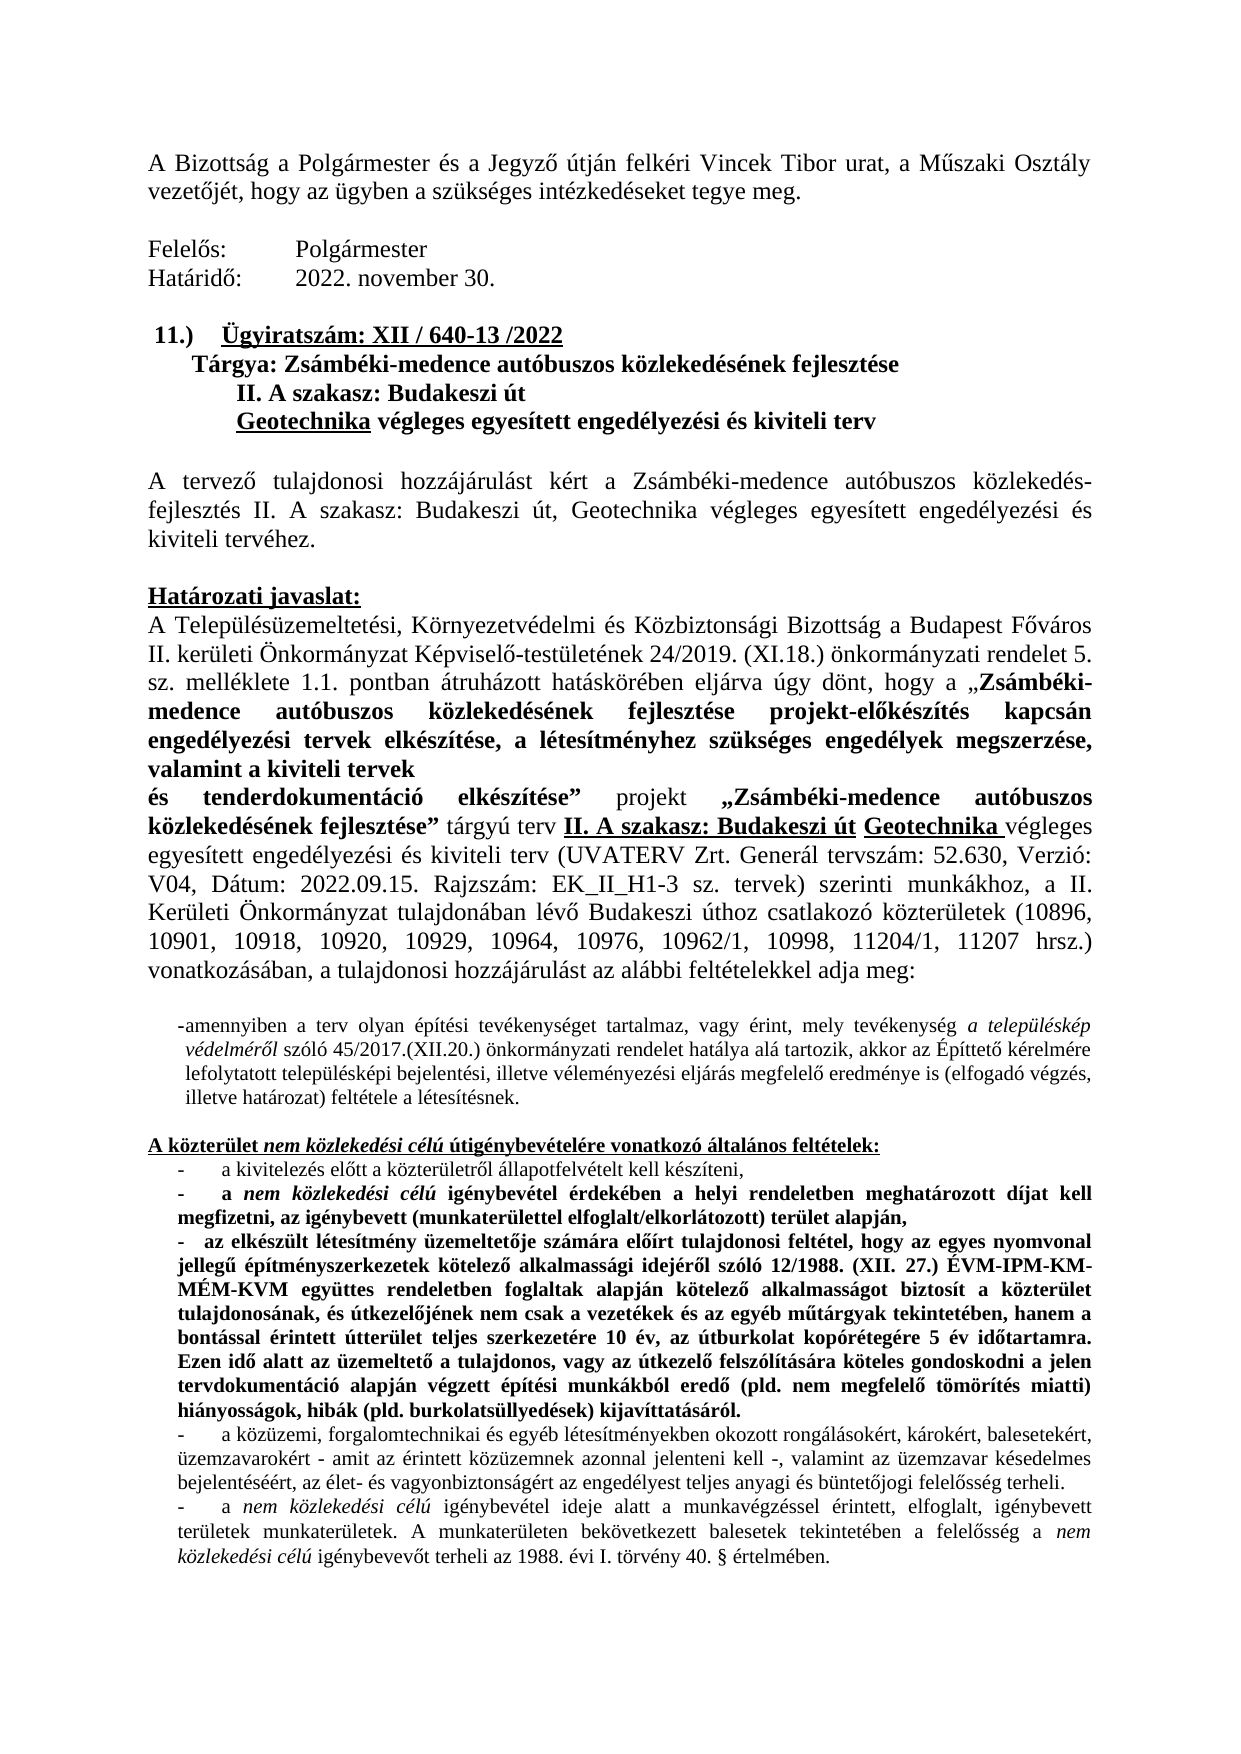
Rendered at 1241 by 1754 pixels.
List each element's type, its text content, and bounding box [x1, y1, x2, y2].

text Felelős: Polgármester [148, 234, 1093, 263]
list Ügyiratszám: XII / 640-13 /2022 [154, 320, 1093, 349]
list a kivitelezés előtt a közterületről állapotfelvételt kell készíteni, [177, 1157, 1093, 1181]
list a nem közlekedési célú igénybevétel érdekében a helyi rendeletben meghatározott díjat kell megfizetni, az igénybevett (munkaterülettel elfoglalt/elkorlátozott) terület alapján, [177, 1181, 1093, 1229]
list a közüzemi, forgalomtechnikai és egyéb létesítményekben okozott rongálásokért, károkért, balesetekért, üzemzavarokért - amit az érintett közüzemnek azonnal jelenteni kell -, valamint az üzemzavar késedelmes bejelentéséért, az élet- és vagyonbiztonságért az engedélyest teljes anyagi és büntetőjogi felelősség terheli. [177, 1422, 1093, 1494]
text A Településüzemeltetési, Környezetvédelmi és Közbiztonsági Bizottság a Budapest Főváros II. kerületi Önkormányzat Képviselő-testületének 24/2019. (XI.18.) önkormányzati rendelet 5. sz. melléklete 1.1. pontban átruházott hatáskörében eljárva úgy dönt, hogy a „Zsámbéki-medence autóbuszos közlekedésének fejlesztése projekt-előkészítés kapcsán engedélyezési tervek elkészítése, a létesítményhez szükséges engedélyek megszerzése, valamint a kiviteli tervek [148, 610, 1093, 782]
text Tárgya: Zsámbéki-medence autóbuszos közlekedésének fejlesztése [191, 349, 1093, 378]
text II. A szakasz: Budakeszi út [236, 378, 1093, 406]
text A tervező tulajdonosi hozzájárulást kért a Zsámbéki-medence autóbuszos közlekedés- fejlesztés II. A szakasz: Budakeszi út, Geotechnika végleges egyesített engedélyezési és kiviteli tervéhez. [148, 466, 1093, 552]
list az elkészült létesítmény üzemeltetője számára előírt tulajdonosi feltétel, hogy az egyes nyomvonal jellegű építményszerkezetek kötelező alkalmassági idejéről szóló 12/1988. (XII. 27.) ÉVM-IPM-KM-MÉM-KVM együttes rendeletben foglaltak alapján kötelező alkalmasságot biztosít a közterület tulajdonosának, és útkezelőjének nem csak a vezetékek és az egyéb műtárgyak tekintetében, hanem a bontással érintett útterület teljes szerkezetére 10 év, az útburkolat kopórétegére 5 év időtartamra. Ezen idő alatt az üzemeltető a tulajdonos, vagy az útkezelő felszólítására köteles gondoskodni a jelen tervdokumentáció alapján végzett építési munkákból eredő (pld. nem megfelelő tömörítés miatti) hiányosságok, hibák (pld. burkolatsüllyedések) kijavíttatásáról. [177, 1229, 1093, 1422]
text Geotechnika végleges egyesített engedélyezési és kiviteli terv [236, 406, 1093, 435]
list a nem közlekedési célú igénybevétel ideje alatt a munkavégzéssel érintett, elfoglalt, igénybevett területek munkaterületek. A munkaterületen bekövetkezett balesetek tekintetében a felelősség a nem közlekedési célú igénybevevőt terheli az 1988. évi I. törvény 40. § értelmében. [177, 1494, 1093, 1568]
text Határidő: 2022. november 30. [148, 263, 1093, 291]
text és tenderdokumentáció elkészítése” projekt „Zsámbéki-medence autóbuszos közlekedésének fejlesztése” tárgyú terv II. A szakasz: Budakeszi út Geotechnika végleges egyesített engedélyezési és kiviteli terv (UVATERV Zrt. Generál tervszám: 52.630, Verzió: V04, Dátum: 2022.09.15. Rajzszám: EK_II_H1-3 sz. tervek) szerinti munkákhoz, a II. Kerületi Önkormányzat tulajdonában lévő Budakeszi úthoz csatlakozó közterületek (10896, 10901, 10918, 10920, 10929, 10964, 10976, 10962/1, 10998, 11204/1, 11207 hrsz.) vonatkozásában, a tulajdonosi hozzájárulást az alábbi feltételekkel adja meg: [148, 782, 1093, 984]
list amennyiben a terv olyan építési tevékenységet tartalmaz, vagy érint, mely tevékenység a településkép védelméről szóló 45/2017.(XII.20.) önkormányzati rendelet hatálya alá tartozik, akkor az Építtető kérelmére lefolytatott településképi bejelentési, illetve véleményezési eljárás megfelelő eredménye is (elfogadó végzés, illetve határozat) feltétele a létesítésnek. [177, 1012, 1093, 1109]
text A közterület nem közlekedési célú útigénybevételére vonatkozó általános feltételek: [148, 1133, 1093, 1157]
text A Bizottság a Polgármester és a Jegyző útján felkéri Vincek Tibor urat, a Műszaki Osztály vezetőjét, hogy az ügyben a szükséges intézkedéseket tegye meg. [148, 148, 1093, 205]
text Határozati javaslat: [148, 581, 1093, 610]
